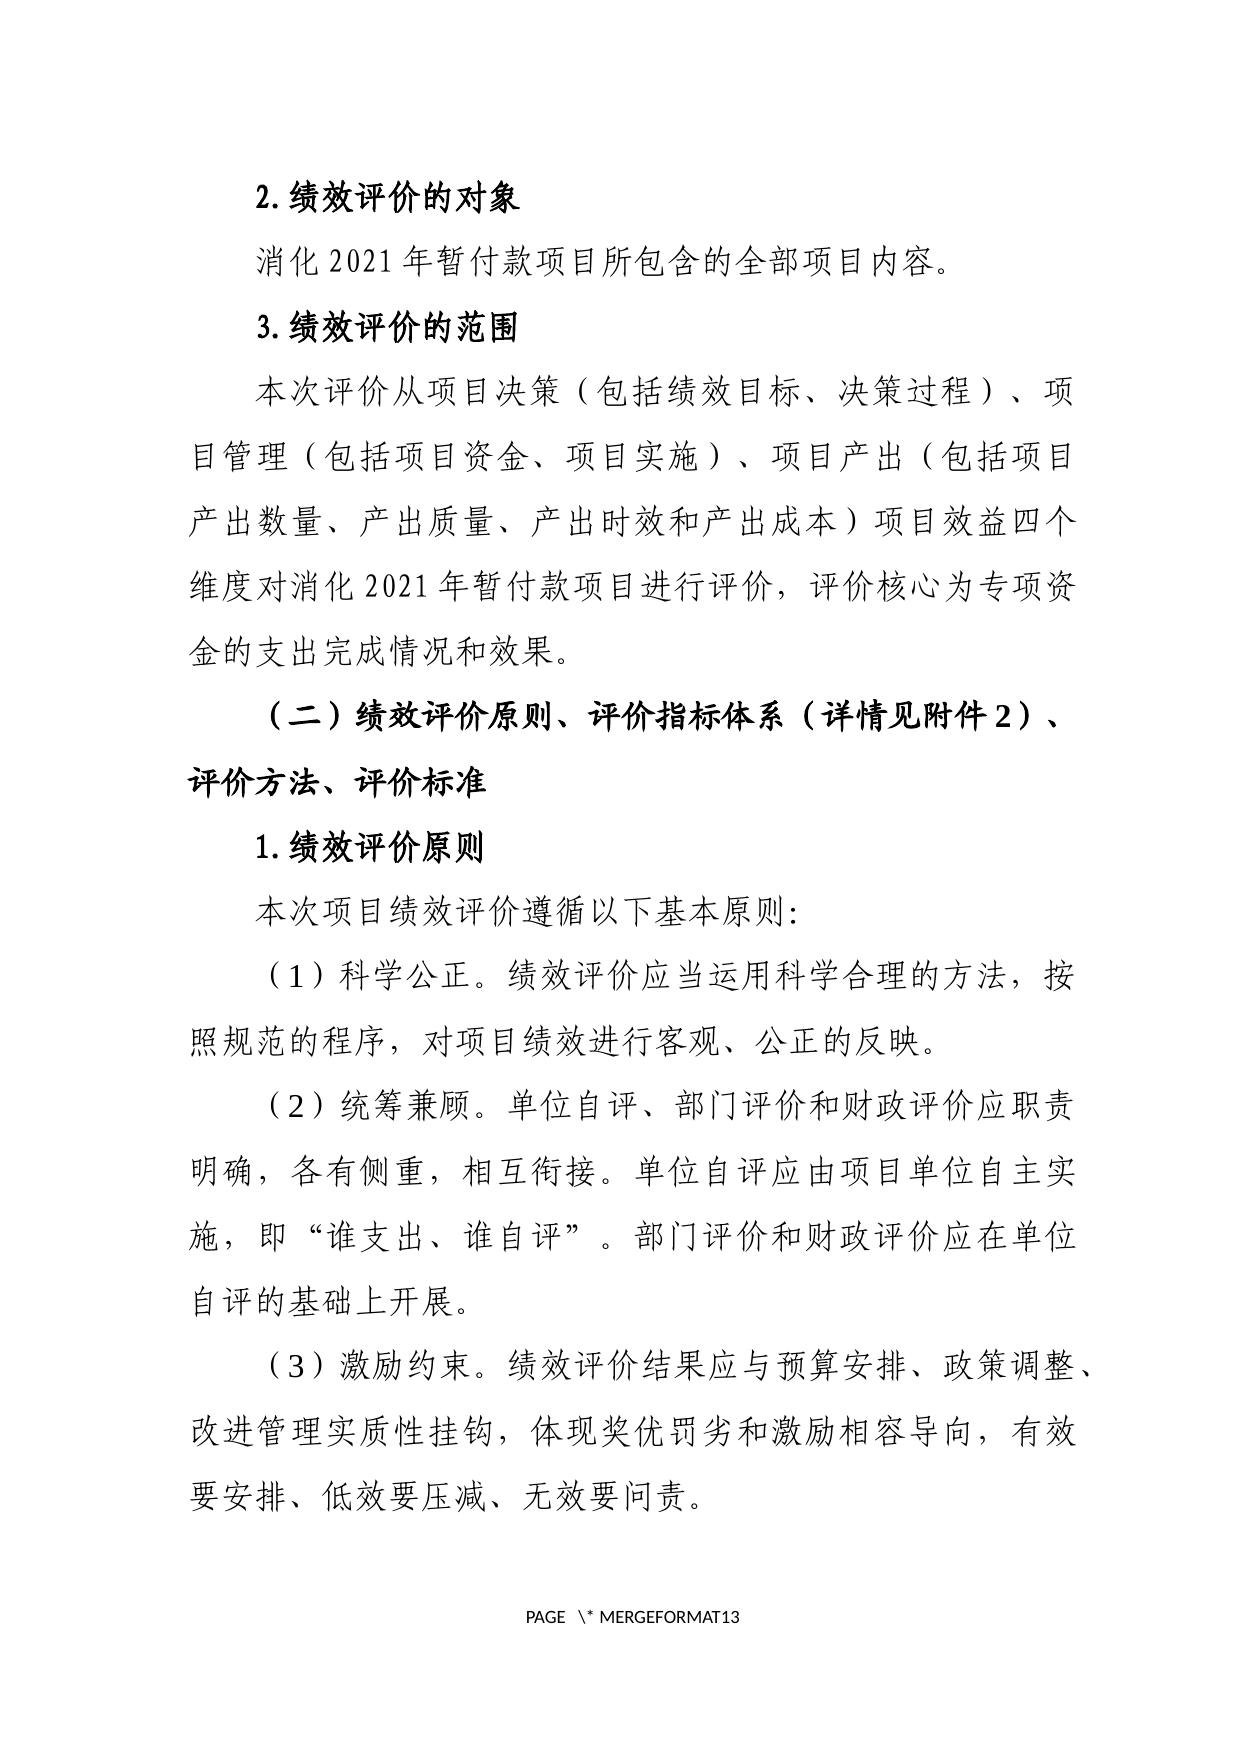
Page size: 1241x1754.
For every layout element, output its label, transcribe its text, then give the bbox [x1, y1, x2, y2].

text 消化2021年暂付款项目所包含的全部项目内容。 [187, 227, 1078, 292]
text 本次项目绩效评价遵循以下基本原则： [187, 877, 1078, 942]
title （1）科学公正。绩效评价应当运用科学合理的方法，按照规范的程序，对项目绩效进行客观、公正的反映。 [187, 942, 1078, 1072]
title （3）激励约束。绩效评价结果应与预算安排、政策调整、改进管理实质性挂钩，体现奖优罚劣和激励相容导向，有效要安排、低效要压减、无效要问责。 [187, 1332, 1078, 1527]
text （二）绩效评价原则、评价指标体系（详情见附件2）、评价方法、评价标准 [187, 682, 1078, 812]
title （2）统筹兼顾。单位自评、部门评价和财政评价应职责明确，各有侧重，相互衔接。单位自评应由项目单位自主实施，即“谁支出、谁自评”。部门评价和财政评价应在单位自评的基础上开展。 [187, 1072, 1078, 1332]
text 1.绩效评价原则 [187, 812, 1078, 877]
text 3.绩效评价的范围 [187, 292, 1078, 357]
text 本次评价从项目决策（包括绩效目标、决策过程）、项目管理（包括项目资金、项目实施）、项目产出（包括项目产出数量、产出质量、产出时效和产出成本）项目效益四个维度对消化2021年暂付款项目进行评价，评价核心为专项资金的支出完成情况和效果。 [187, 357, 1078, 682]
text 2.绩效评价的对象 [187, 162, 1078, 227]
